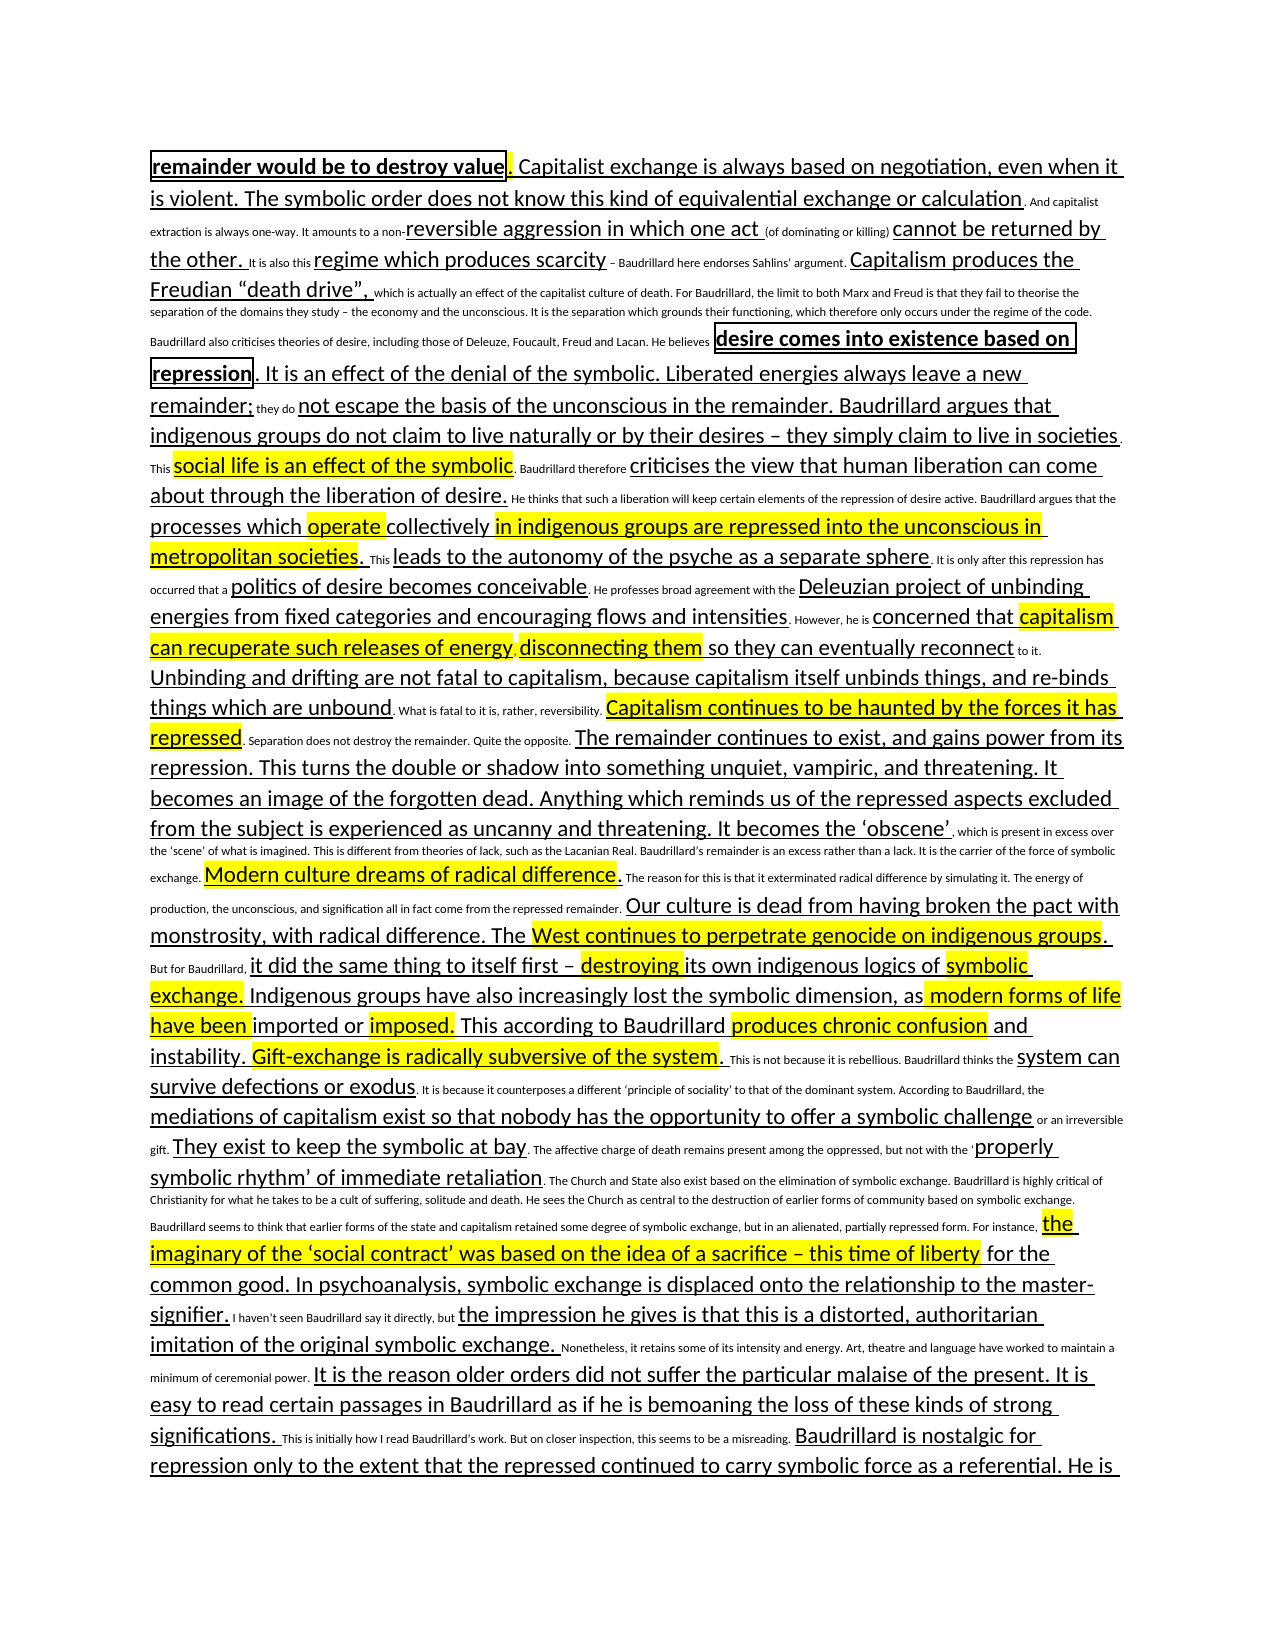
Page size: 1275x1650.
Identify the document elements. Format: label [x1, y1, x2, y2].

text [150, 150, 1125, 1479]
